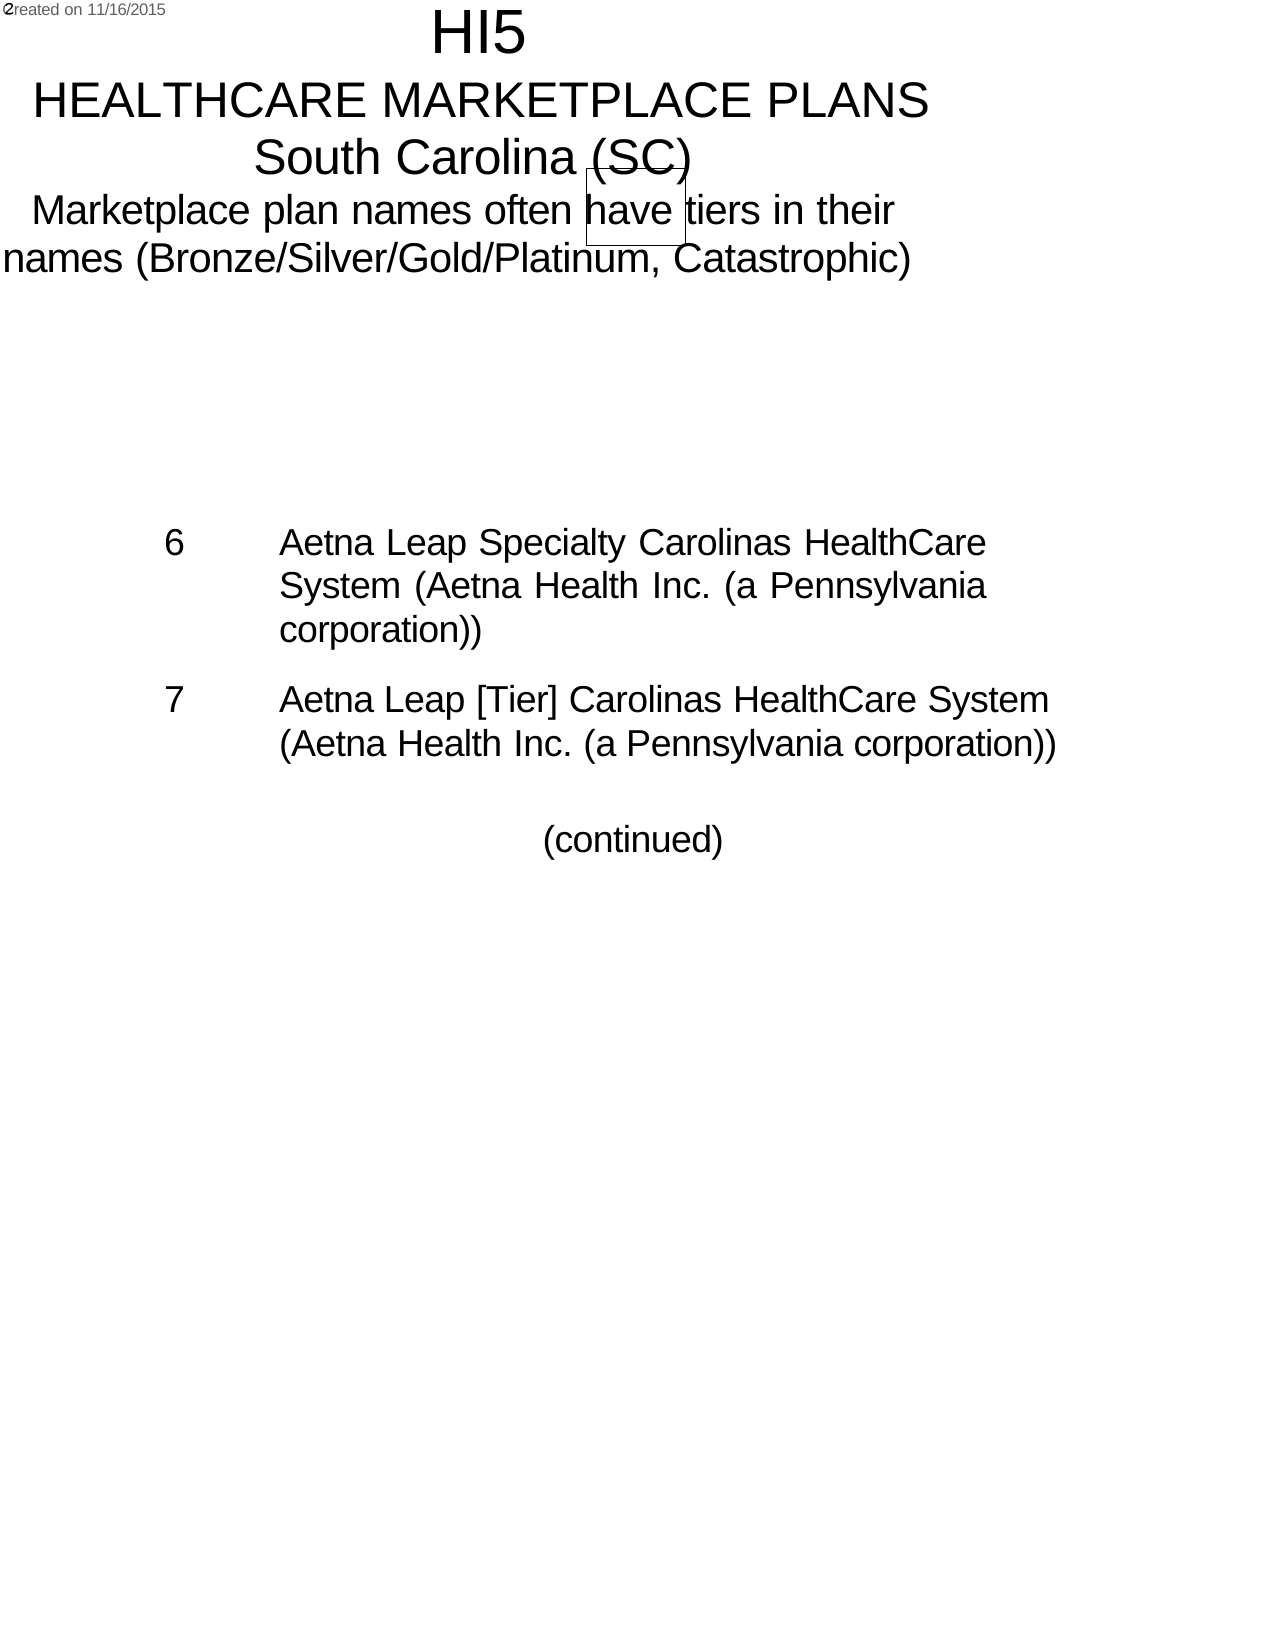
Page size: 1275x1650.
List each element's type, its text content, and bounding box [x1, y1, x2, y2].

list Aetna Leap [Tier] Carolinas HealthCare System (Aetna Health Inc. (a Pennsylvania corporation)) [164, 678, 1062, 764]
list Aetna Leap Specialty Carolinas HealthCare System (Aetna Health Inc. (a Pennsylvania corporation)) [164, 520, 987, 650]
text (continued) [274, 817, 992, 860]
